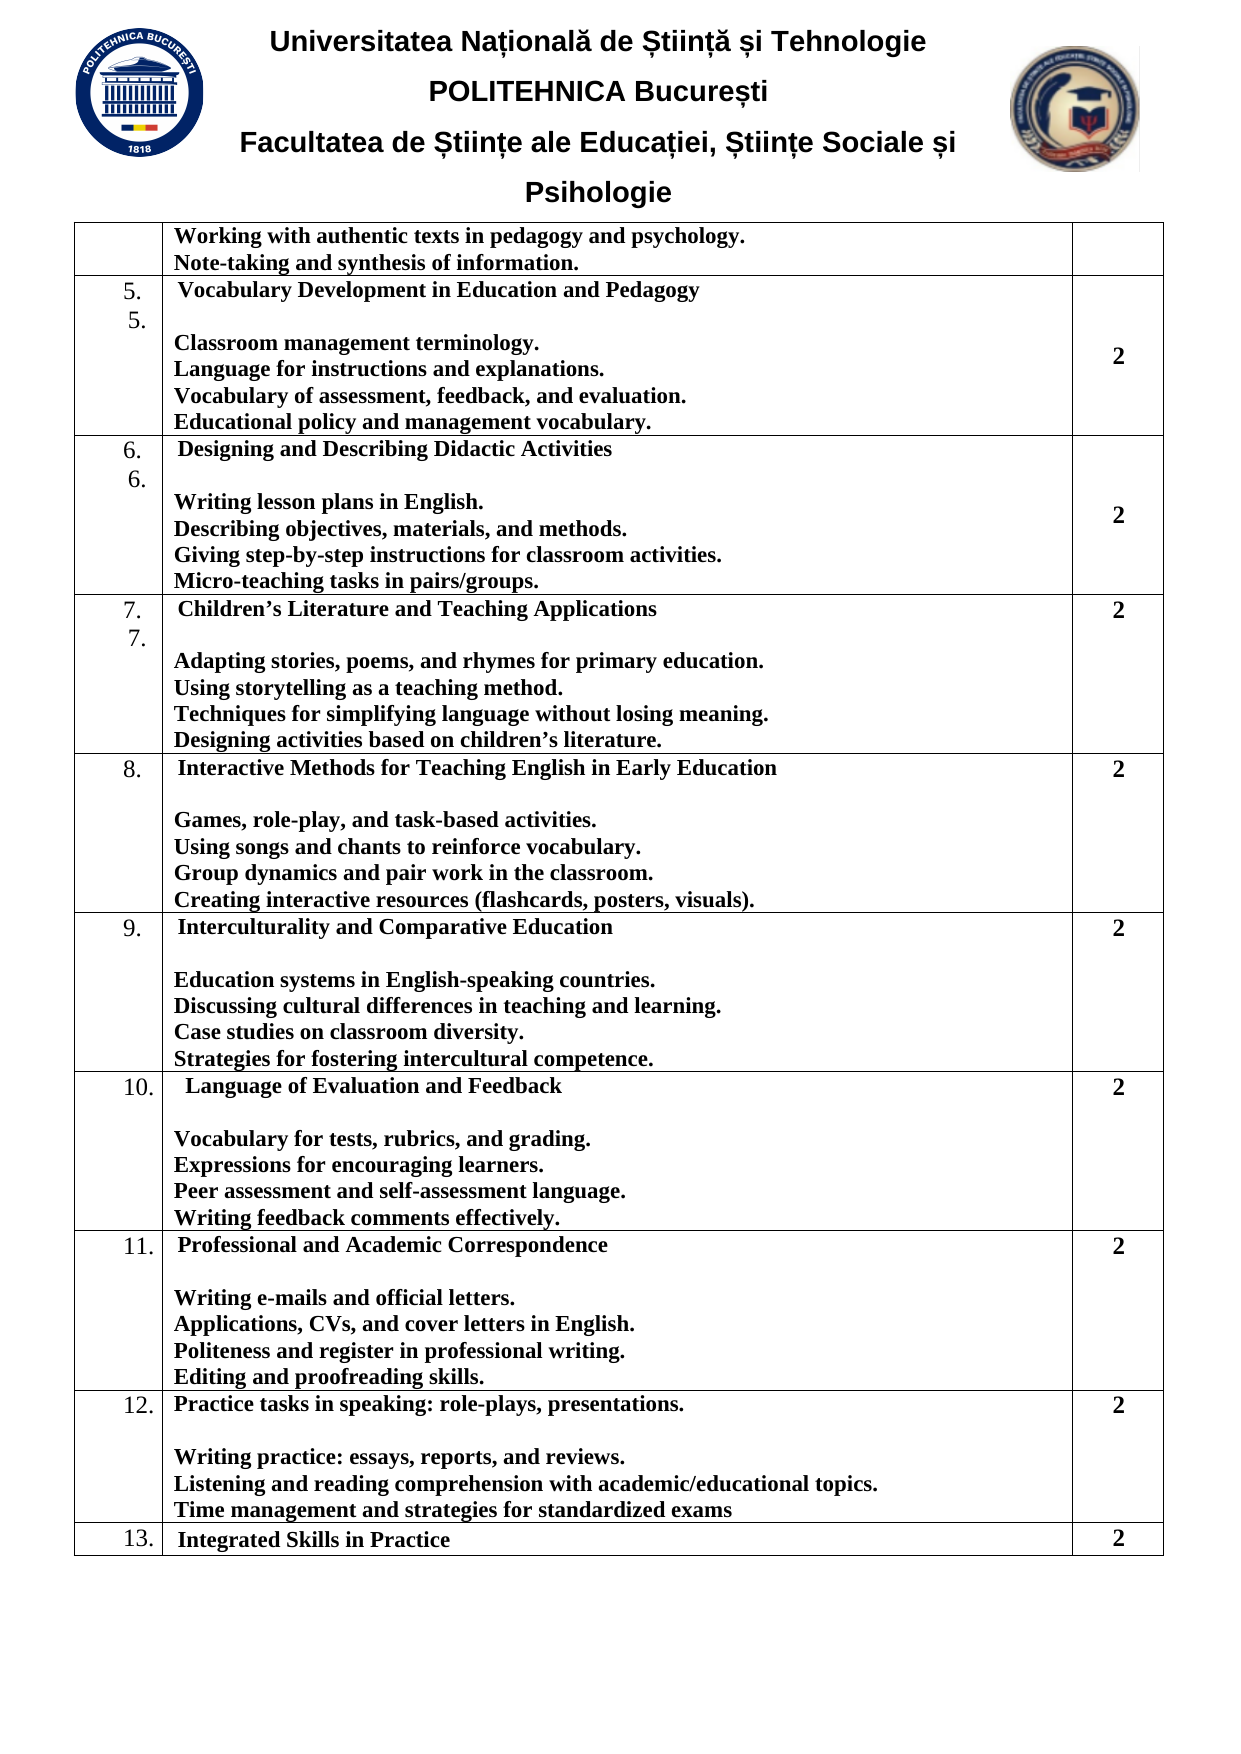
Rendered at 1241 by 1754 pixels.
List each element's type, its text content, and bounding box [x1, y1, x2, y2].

table_cell [75, 754, 162, 912]
table_cell Professional and Academic Correspondence Writing e-mails and official letters. Applications, CVs, and cover letters in English. Politeness and register in professional writing. Editing and proofreading skills. [163, 1231, 1072, 1389]
table_cell 2 [1073, 1231, 1163, 1389]
table_cell Practice tasks in speaking: role-plays, presentations. Writing practice: essays, reports, and reviews. Listening and reading comprehension with academic/educational topics. Time management and strategies for standardized exams [163, 1391, 1072, 1522]
table_cell 2 [1073, 436, 1163, 594]
table_cell 2 [1073, 276, 1163, 434]
table_cell [75, 913, 162, 1071]
table_cell [75, 1523, 162, 1554]
picture [1010, 46, 1142, 172]
table_cell 5. [75, 276, 162, 434]
table_cell Vocabulary Development in Education and Pedagogy Classroom management terminology. Language for instructions and explanations. Vocabulary of assessment, feedback, and evaluation. Educational policy and management vocabulary. [163, 276, 1072, 434]
table_cell 2 [1073, 1391, 1163, 1522]
table_cell 4. [75, 223, 162, 275]
picture [75, 28, 204, 157]
table_cell 2 [1073, 1072, 1163, 1230]
table_cell [75, 1231, 162, 1389]
table_cell Interculturality and Comparative Education Education systems in English-speaking countries. Discussing cultural differences in teaching and learning. Case studies on classroom diversity. Strategies for fostering intercultural competence. [163, 913, 1072, 1071]
table_cell [75, 1391, 162, 1522]
table_cell 6. [75, 436, 162, 594]
table_cell Interactive Methods for Teaching English in Early Education Games, role-play, and task-based activities. Using songs and chants to reinforce vocabulary. Group dynamics and pair work in the classroom. Creating interactive resources (flashcards, posters, visuals). [163, 754, 1072, 912]
table_cell 2 [1073, 913, 1163, 1071]
table_cell Designing and Describing Didactic Activities Writing lesson plans in English. Describing objectives, materials, and methods. Giving step-by-step instructions for classroom activities. Micro-teaching tasks in pairs/groups. [163, 436, 1072, 594]
table_cell 2 [1073, 1523, 1163, 1554]
table_cell [75, 1072, 162, 1230]
table_cell 2 [1073, 754, 1163, 912]
table_cell 7. [75, 595, 162, 753]
table_cell Children’s Literature and Teaching Applications Adapting stories, poems, and rhymes for primary education. Using storytelling as a teaching method. Techniques for simplifying language without losing meaning. Designing activities based on children’s literature. [163, 595, 1072, 753]
table_cell Language of Evaluation and Feedback Vocabulary for tests, rubrics, and grading. Expressions for encouraging learners. Peer assessment and self-assessment language. Writing feedback comments effectively. [163, 1072, 1072, 1230]
table_cell 2 [1073, 223, 1163, 275]
table_cell 2 [1073, 595, 1163, 753]
